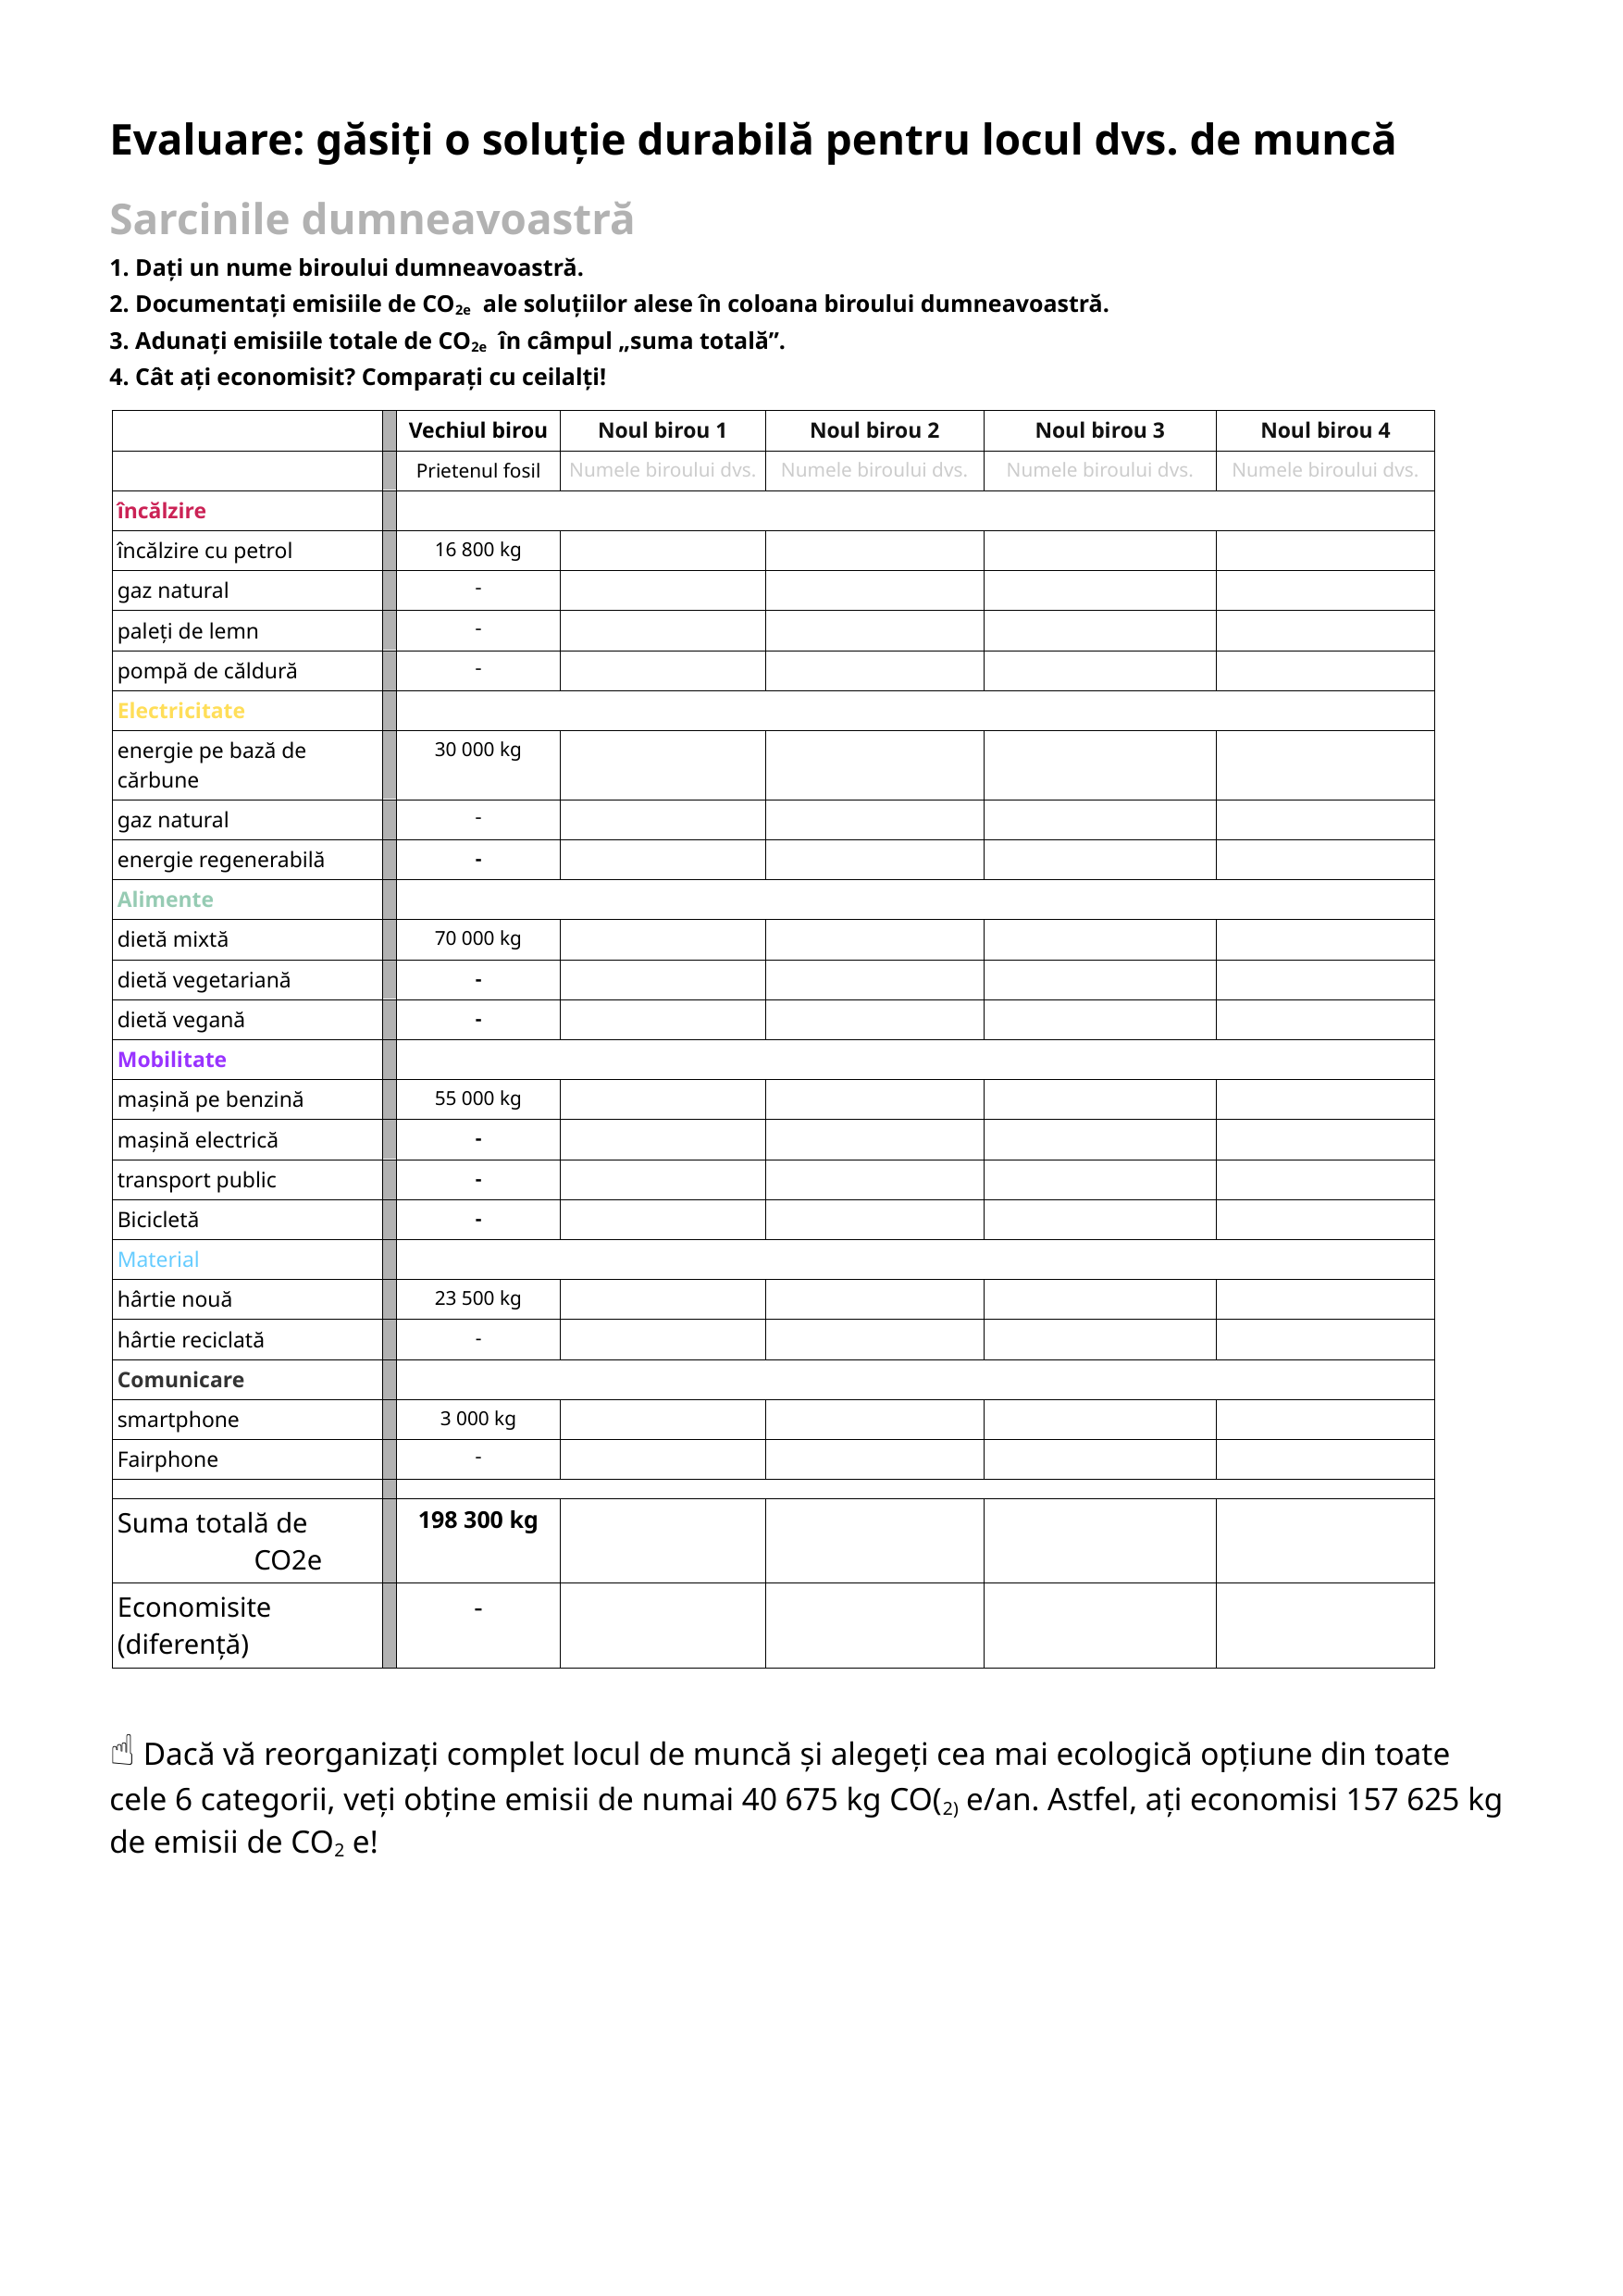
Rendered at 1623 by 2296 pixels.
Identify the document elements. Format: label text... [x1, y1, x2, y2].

table_cell [561, 1400, 765, 1439]
table_header Noul birou 4 [1217, 411, 1434, 450]
table_cell [561, 961, 765, 999]
table_cell [766, 652, 984, 690]
table_cell gaz natural [113, 571, 382, 610]
table_cell [766, 731, 984, 799]
table_cell [985, 961, 1216, 999]
table_cell [1217, 920, 1434, 959]
table_cell [383, 491, 396, 530]
table_cell - [397, 961, 560, 999]
table_cell [985, 1120, 1216, 1159]
table_cell Prietenul fosil [397, 452, 560, 490]
table_cell [383, 1120, 396, 1159]
table_header Noul birou 3 [985, 411, 1216, 450]
table_cell [561, 1320, 765, 1359]
table_cell 30 000 kg [397, 731, 560, 799]
table_cell mașină electrică [113, 1120, 382, 1159]
table_cell [985, 1080, 1216, 1119]
table_cell [113, 1480, 382, 1498]
table_cell [1217, 1440, 1434, 1479]
table_cell [766, 1583, 984, 1668]
table_cell [766, 961, 984, 999]
table_cell [985, 731, 1216, 799]
table_cell Electricitate [113, 691, 382, 730]
table_cell - [397, 1120, 560, 1159]
table_cell [383, 1440, 396, 1479]
table_cell [383, 880, 396, 919]
table_cell încălzire [113, 491, 382, 530]
table_cell [1217, 1499, 1434, 1582]
table_cell [1217, 571, 1434, 610]
table_cell Numele biroului dvs. [1217, 452, 1434, 490]
table_cell dietă vegetariană [113, 961, 382, 999]
table_cell [766, 920, 984, 959]
table_cell [561, 1160, 765, 1199]
table_cell pompă de căldură [113, 652, 382, 690]
table_cell [985, 571, 1216, 610]
table_cell [766, 1000, 984, 1039]
table_cell [766, 1120, 984, 1159]
table_cell [383, 961, 396, 999]
table_cell [985, 531, 1216, 570]
table_cell [397, 491, 1434, 530]
table_cell smartphone [113, 1400, 382, 1439]
table_cell [985, 1499, 1216, 1582]
table_cell [383, 1320, 396, 1359]
table_cell [561, 1280, 765, 1319]
table_cell [1217, 611, 1434, 650]
table_cell paleți de lemn [113, 611, 382, 650]
table_cell [561, 1583, 765, 1668]
text Evaluare: găsiți o soluție durabilă pentru locul dvs. de muncă [109, 109, 1514, 168]
table_cell hârtie reciclată [113, 1320, 382, 1359]
table_cell - [397, 1440, 560, 1479]
table_cell încălzire cu petrol [113, 531, 382, 570]
table_cell [561, 652, 765, 690]
table_cell [1217, 1200, 1434, 1239]
table_cell [1217, 961, 1434, 999]
table_cell - [397, 1160, 560, 1199]
table_cell [766, 1440, 984, 1479]
table_cell 23 500 kg [397, 1280, 560, 1319]
table_cell - [397, 1583, 560, 1668]
table_cell 55 000 kg [397, 1080, 560, 1119]
table_cell [985, 1440, 1216, 1479]
table_cell - [397, 611, 560, 650]
table_cell [383, 1280, 396, 1319]
table_cell [383, 1080, 396, 1119]
table_cell [1217, 652, 1434, 690]
table_cell - [397, 571, 560, 610]
table_cell [397, 691, 1434, 730]
table_cell [561, 1080, 765, 1119]
table_cell [985, 1000, 1216, 1039]
table_cell [985, 920, 1216, 959]
table_cell dietă vegană [113, 1000, 382, 1039]
table_cell [561, 1440, 765, 1479]
table_cell [561, 571, 765, 610]
table_cell [1217, 800, 1434, 839]
table_cell [1217, 1400, 1434, 1439]
table_cell [1217, 1583, 1434, 1668]
table_cell [985, 611, 1216, 650]
table_cell [561, 611, 765, 650]
table_cell Numele biroului dvs. [985, 452, 1216, 490]
table_cell [383, 1240, 396, 1279]
table_cell [985, 1400, 1216, 1439]
table_cell [383, 1360, 396, 1399]
table_cell 3 000 kg [397, 1400, 560, 1439]
table_cell [397, 880, 1434, 919]
table_cell [561, 840, 765, 879]
table_cell [561, 920, 765, 959]
table_cell - [397, 1200, 560, 1239]
table_cell [397, 1040, 1434, 1079]
table_header [383, 411, 396, 450]
table_cell Suma totală de CO2e [113, 1499, 382, 1582]
text Sarcinile dumneavoastră 1. Dați un nume biroului dumneavoastră. 2. Documentați emisiile de CO2e ale soluțiilor alese în coloana biroului dumneavoastră. 3. Adunați emisiile totale de CO2e în câmpul „suma totală”. 4. Cât ați economisit? Comparați cu ceilalți! [109, 189, 1514, 391]
table_cell [1217, 1120, 1434, 1159]
table_cell [1217, 1280, 1434, 1319]
table_header Noul birou 1 [561, 411, 765, 450]
table_cell [766, 1280, 984, 1319]
table_cell [561, 1200, 765, 1239]
table_cell Numele biroului dvs. [561, 452, 765, 490]
table_cell transport public [113, 1160, 382, 1199]
table_cell - [397, 840, 560, 879]
table_cell [1217, 531, 1434, 570]
table_cell energie pe bază de cărbune [113, 731, 382, 799]
table_cell energie regenerabilă [113, 840, 382, 879]
table_cell [985, 1583, 1216, 1668]
table_cell Alimente [113, 880, 382, 919]
table_cell [1217, 1160, 1434, 1199]
table_cell [985, 800, 1216, 839]
text ☝️ Dacă vă reorganizați complet locul de muncă și alegeți cea mai ecologică opțiune din toate cele 6 categorii, veți obține emisii de numai 40 675 kg CO(2) e/an. Astfel, ați economisi 157 625 kg de emisii de CO2 e! [109, 1720, 1514, 1862]
table_cell [383, 731, 396, 799]
table_cell 198 300 kg [397, 1499, 560, 1582]
table_header [113, 411, 382, 450]
table_cell - [397, 1320, 560, 1359]
table_cell [766, 800, 984, 839]
table_cell [766, 1160, 984, 1199]
table_cell [383, 571, 396, 610]
table_cell [985, 1280, 1216, 1319]
table_cell [383, 1499, 396, 1582]
table_cell Mobilitate [113, 1040, 382, 1079]
table_cell Numele biroului dvs. [766, 452, 984, 490]
table_cell [383, 1040, 396, 1079]
table_cell [383, 691, 396, 730]
table_cell [985, 840, 1216, 879]
table_cell [766, 1320, 984, 1359]
table_cell [1217, 1320, 1434, 1359]
table_cell gaz natural [113, 800, 382, 839]
table_cell [985, 1160, 1216, 1199]
table_cell [561, 1000, 765, 1039]
table_cell [1217, 1080, 1434, 1119]
table_cell [985, 652, 1216, 690]
table_cell Bicicletă [113, 1200, 382, 1239]
table_cell [383, 1583, 396, 1668]
table_cell [383, 840, 396, 879]
table_cell [985, 1200, 1216, 1239]
table_cell [383, 1400, 396, 1439]
table_cell [1217, 731, 1434, 799]
table_cell [561, 800, 765, 839]
table_cell [397, 1480, 1434, 1498]
table_cell [766, 1200, 984, 1239]
table_cell [766, 1400, 984, 1439]
table_cell [766, 571, 984, 610]
table_cell [383, 1000, 396, 1039]
table_cell [1217, 840, 1434, 879]
table_cell [561, 731, 765, 799]
table_header Noul birou 2 [766, 411, 984, 450]
table_cell - [397, 652, 560, 690]
table_cell [383, 531, 396, 570]
table_cell hârtie nouă [113, 1280, 382, 1319]
table_cell [561, 1120, 765, 1159]
table_cell 16 800 kg [397, 531, 560, 570]
table_cell [383, 920, 396, 959]
table_cell [397, 1360, 1434, 1399]
table_cell [561, 1499, 765, 1582]
table_cell Comunicare [113, 1360, 382, 1399]
table_cell [383, 1480, 396, 1498]
table_cell [766, 1080, 984, 1119]
table_cell Economisite (diferență) [113, 1583, 382, 1668]
table_cell [383, 452, 396, 490]
table_cell mașină pe benzină [113, 1080, 382, 1119]
table_cell [383, 1160, 396, 1199]
table_cell [113, 452, 382, 490]
table_cell dietă mixtă [113, 920, 382, 959]
table_cell [766, 531, 984, 570]
table_cell Material [113, 1240, 382, 1279]
table_cell Fairphone [113, 1440, 382, 1479]
table_cell [766, 611, 984, 650]
table_cell [383, 800, 396, 839]
table_cell [397, 1240, 1434, 1279]
table_cell [561, 531, 765, 570]
table_cell 70 000 kg [397, 920, 560, 959]
table_cell [766, 840, 984, 879]
table_cell [766, 1499, 984, 1582]
table_cell [383, 652, 396, 690]
table_cell - [397, 1000, 560, 1039]
table_cell [383, 1200, 396, 1239]
table_cell [985, 1320, 1216, 1359]
table_cell - [397, 800, 560, 839]
table_cell [383, 611, 396, 650]
table_cell [1217, 1000, 1434, 1039]
table_header Vechiul birou [397, 411, 560, 450]
